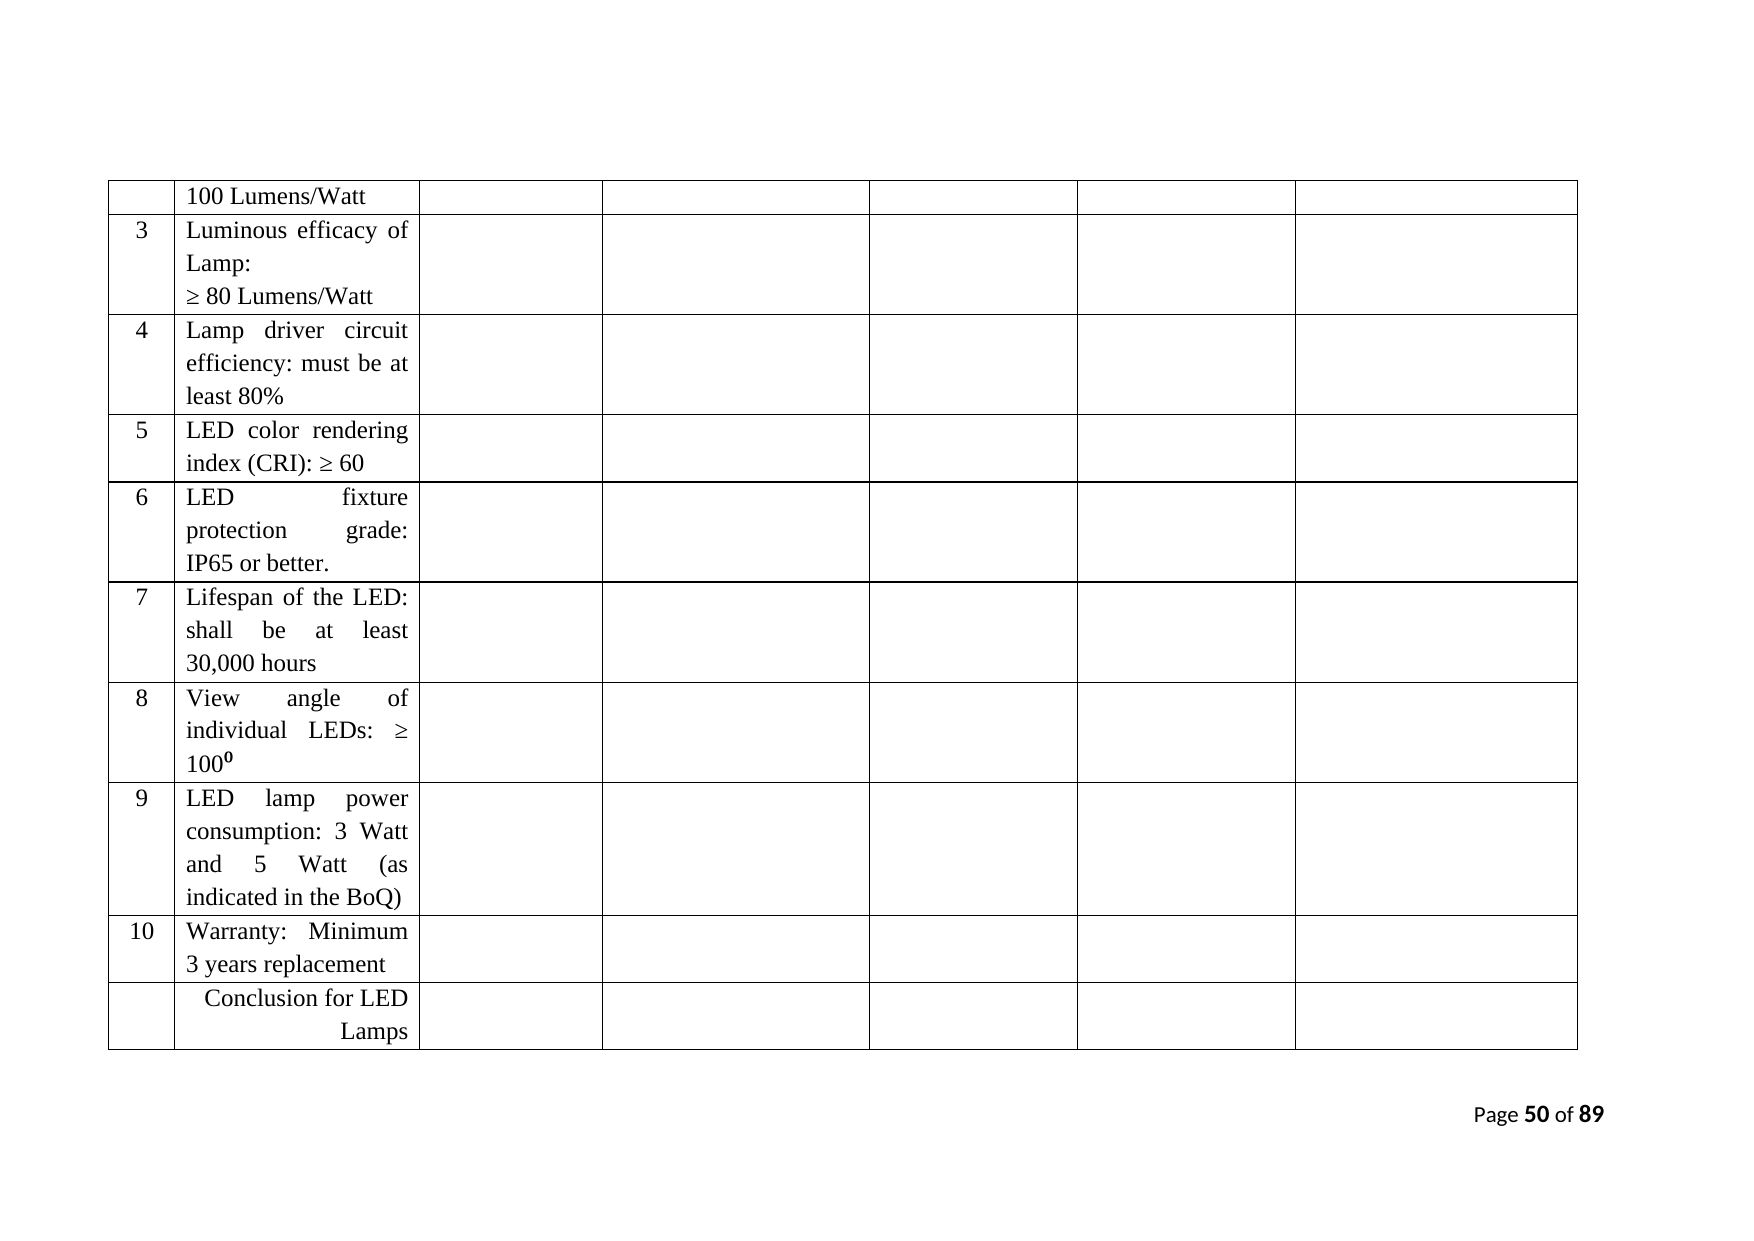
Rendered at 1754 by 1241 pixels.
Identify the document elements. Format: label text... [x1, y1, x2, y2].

table_cell 8 [109, 683, 174, 782]
table_cell [420, 983, 602, 1049]
table_cell View angle of individual LEDs: ≥ 100⁰ [175, 683, 419, 782]
table_cell [1078, 483, 1295, 581]
table_cell [603, 315, 869, 414]
table_cell [870, 983, 1077, 1049]
table_cell 6 [109, 483, 174, 581]
table_cell LED lamp power consumption: 3 Watt and 5 Watt (as indicated in the BoQ) [175, 783, 419, 915]
table_cell [1078, 181, 1295, 214]
table_cell LED color rendering index (CRI): ≥ 60 [175, 415, 419, 481]
table_cell [109, 983, 174, 1049]
table_cell 9 [109, 783, 174, 915]
table_cell LED fixture protection grade: IP65 or better. [175, 483, 419, 581]
table_cell [1296, 683, 1577, 782]
table_cell Lifespan of the LED: shall be at least 30,000 hours [175, 583, 419, 682]
table_cell [1078, 215, 1295, 314]
table_cell [603, 181, 869, 214]
table_cell [1078, 983, 1295, 1049]
table_cell 2 [109, 181, 174, 214]
table_cell [1078, 783, 1295, 915]
table_cell [870, 181, 1077, 214]
table_cell [1296, 415, 1577, 481]
table_cell [420, 683, 602, 782]
table_cell Lamp driver circuit efficiency: must be at least 80% [175, 315, 419, 414]
table_cell [603, 983, 869, 1049]
table_cell 3 [109, 215, 174, 314]
table_cell [603, 683, 869, 782]
table_cell [870, 315, 1077, 414]
table_cell [1296, 983, 1577, 1049]
table_cell [603, 583, 869, 682]
table_cell [870, 583, 1077, 682]
table_cell [870, 483, 1077, 581]
table_cell [1296, 583, 1577, 682]
table_cell [1296, 215, 1577, 314]
table_cell [1078, 583, 1295, 682]
table_cell 5 [109, 415, 174, 481]
table_cell [420, 783, 602, 915]
table_cell Conclusion for LED Lamps [175, 983, 419, 1049]
table_cell [1296, 483, 1577, 581]
table_cell [1078, 415, 1295, 481]
table_cell [870, 916, 1077, 982]
table_cell [420, 181, 602, 214]
table_cell [603, 783, 869, 915]
table_cell [1078, 916, 1295, 982]
table_cell [870, 783, 1077, 915]
table_cell Luminous efficacy of Lamp: ≥ 80 Lumens/Watt [175, 215, 419, 314]
table_cell [1296, 315, 1577, 414]
table_cell [420, 315, 602, 414]
table_cell [420, 415, 602, 481]
table_cell [420, 583, 602, 682]
table_cell [603, 483, 869, 581]
table_cell [870, 683, 1077, 782]
table_cell [603, 916, 869, 982]
table_cell 4 [109, 315, 174, 414]
table_cell [603, 415, 869, 481]
table_cell [1296, 181, 1577, 214]
table_cell [420, 215, 602, 314]
table_cell [1296, 916, 1577, 982]
table_cell [870, 415, 1077, 481]
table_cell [175, 181, 419, 214]
table_cell [420, 483, 602, 581]
table_cell [603, 215, 869, 314]
table_cell [870, 215, 1077, 314]
table_cell Warranty: Minimum 3 years replacement [175, 916, 419, 982]
table_cell [1078, 683, 1295, 782]
table_cell 7 [109, 583, 174, 682]
table_cell [420, 916, 602, 982]
table_cell 10 [109, 916, 174, 982]
table_cell [1078, 315, 1295, 414]
table_cell [1296, 783, 1577, 915]
